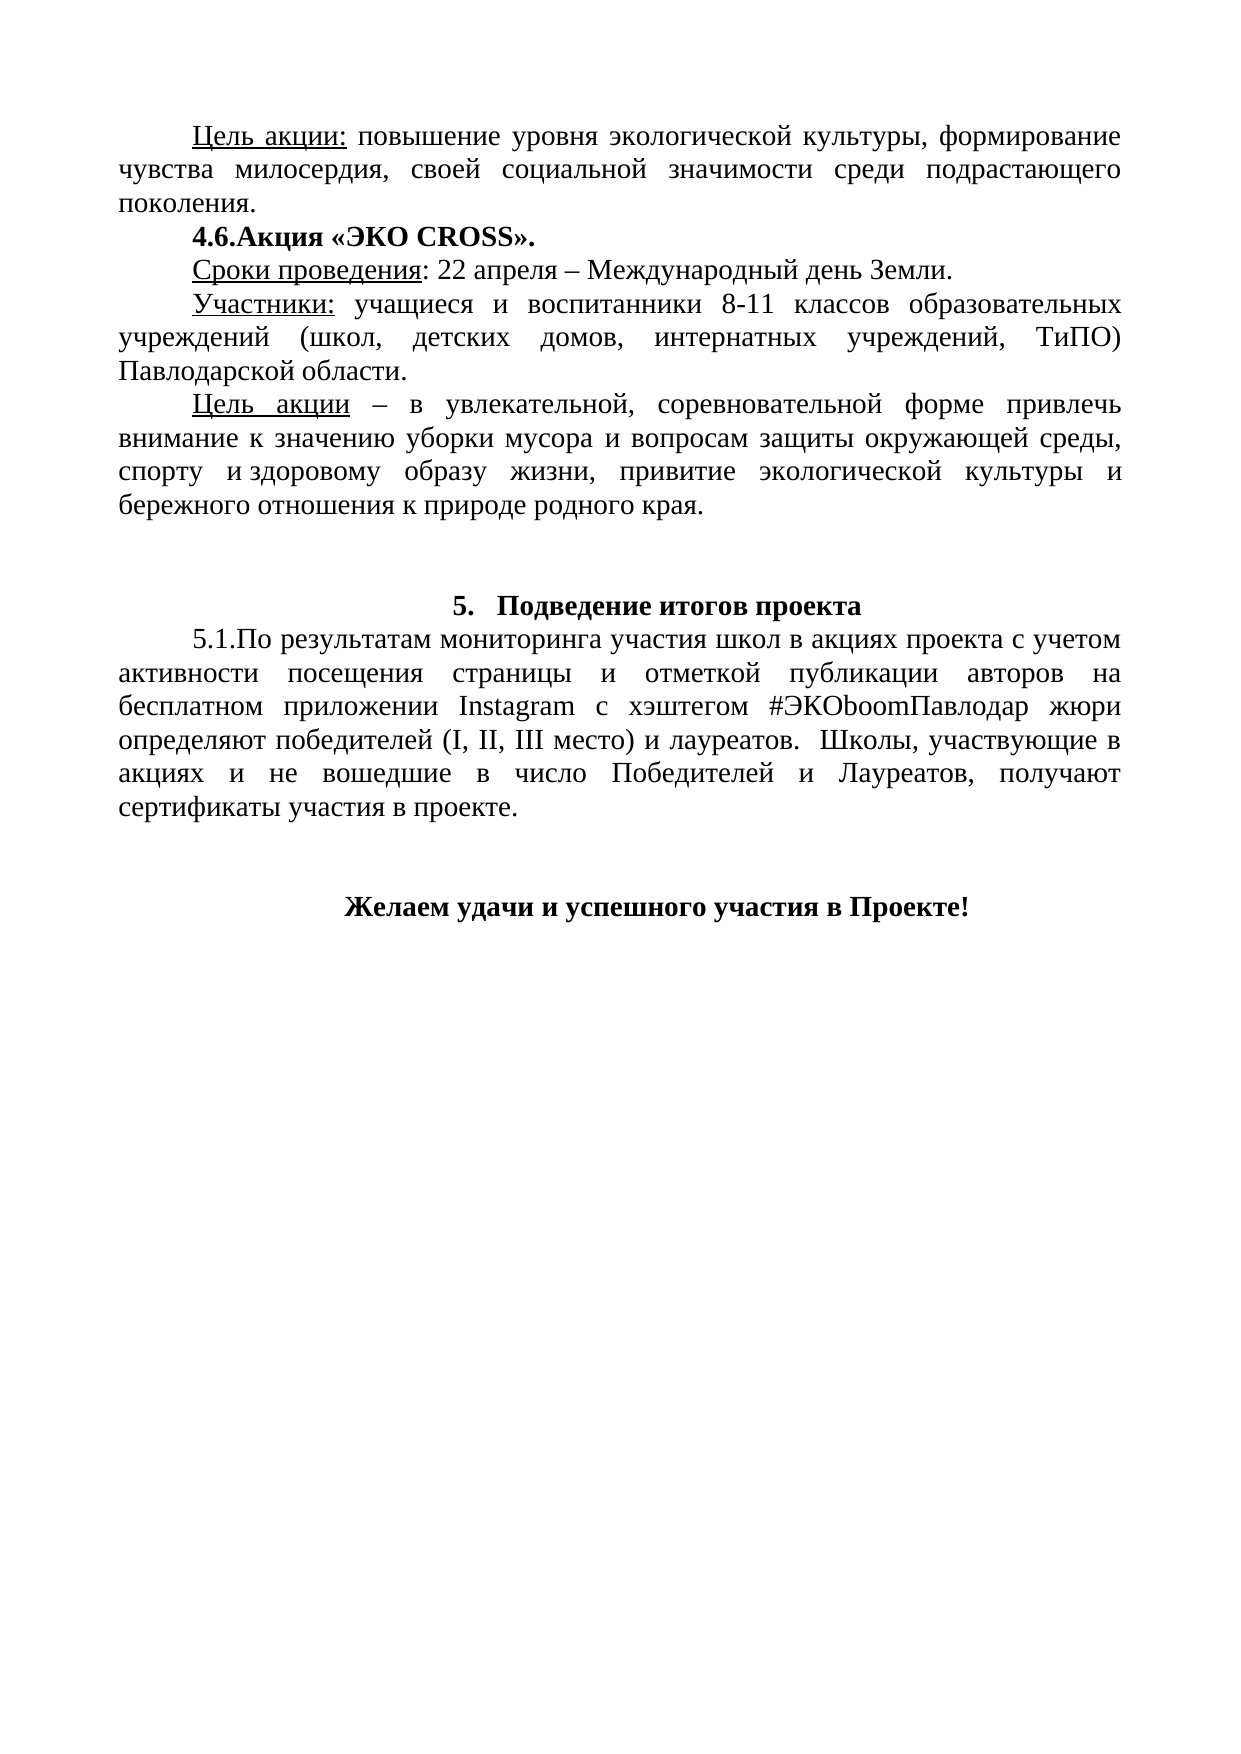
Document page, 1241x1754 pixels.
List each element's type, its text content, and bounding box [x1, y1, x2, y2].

text Желаем удачи и успешного участия в Проекте! [118, 889, 1122, 923]
text Цель акции: повышение уровня экологической культуры, формирование чувства милосердия, своей социальной значимости среди подрастающего поколения. [118, 118, 1122, 219]
list Подведение итогов проекта [118, 588, 1122, 621]
text Участники: учащиеся и воспитанники 8-11 классов образовательных учреждений (школ, детских домов, интернатных учреждений, ТиПО) Павлодарской области. [118, 286, 1122, 386]
list По результатам мониторинга участия школ в акциях проекта с учетом активности посещения страницы и отметкой публикации авторов на бесплатном приложении Instagram с хэштегом #ЭКОboomПавлодар жюри определяют победителей (I, II, III место) и лауреатов. Школы, участвующие в акциях и не вошедшие в число Победителей и Лауреатов, получают сертификаты участия в проекте. [118, 621, 1122, 822]
list Акция «ЭКО CROSS». [118, 219, 1122, 252]
text Сроки проведения: 22 апреля – Международный день Земли. [118, 252, 1122, 286]
text Цель акции – в увлекательной, соревновательной форме привлечь внимание к значению уборки мусора и вопросам защиты окружающей среды, спорту и здоровому образу жизни, привитие экологической культуры и бережного отношения к природе родного края. [118, 386, 1122, 521]
